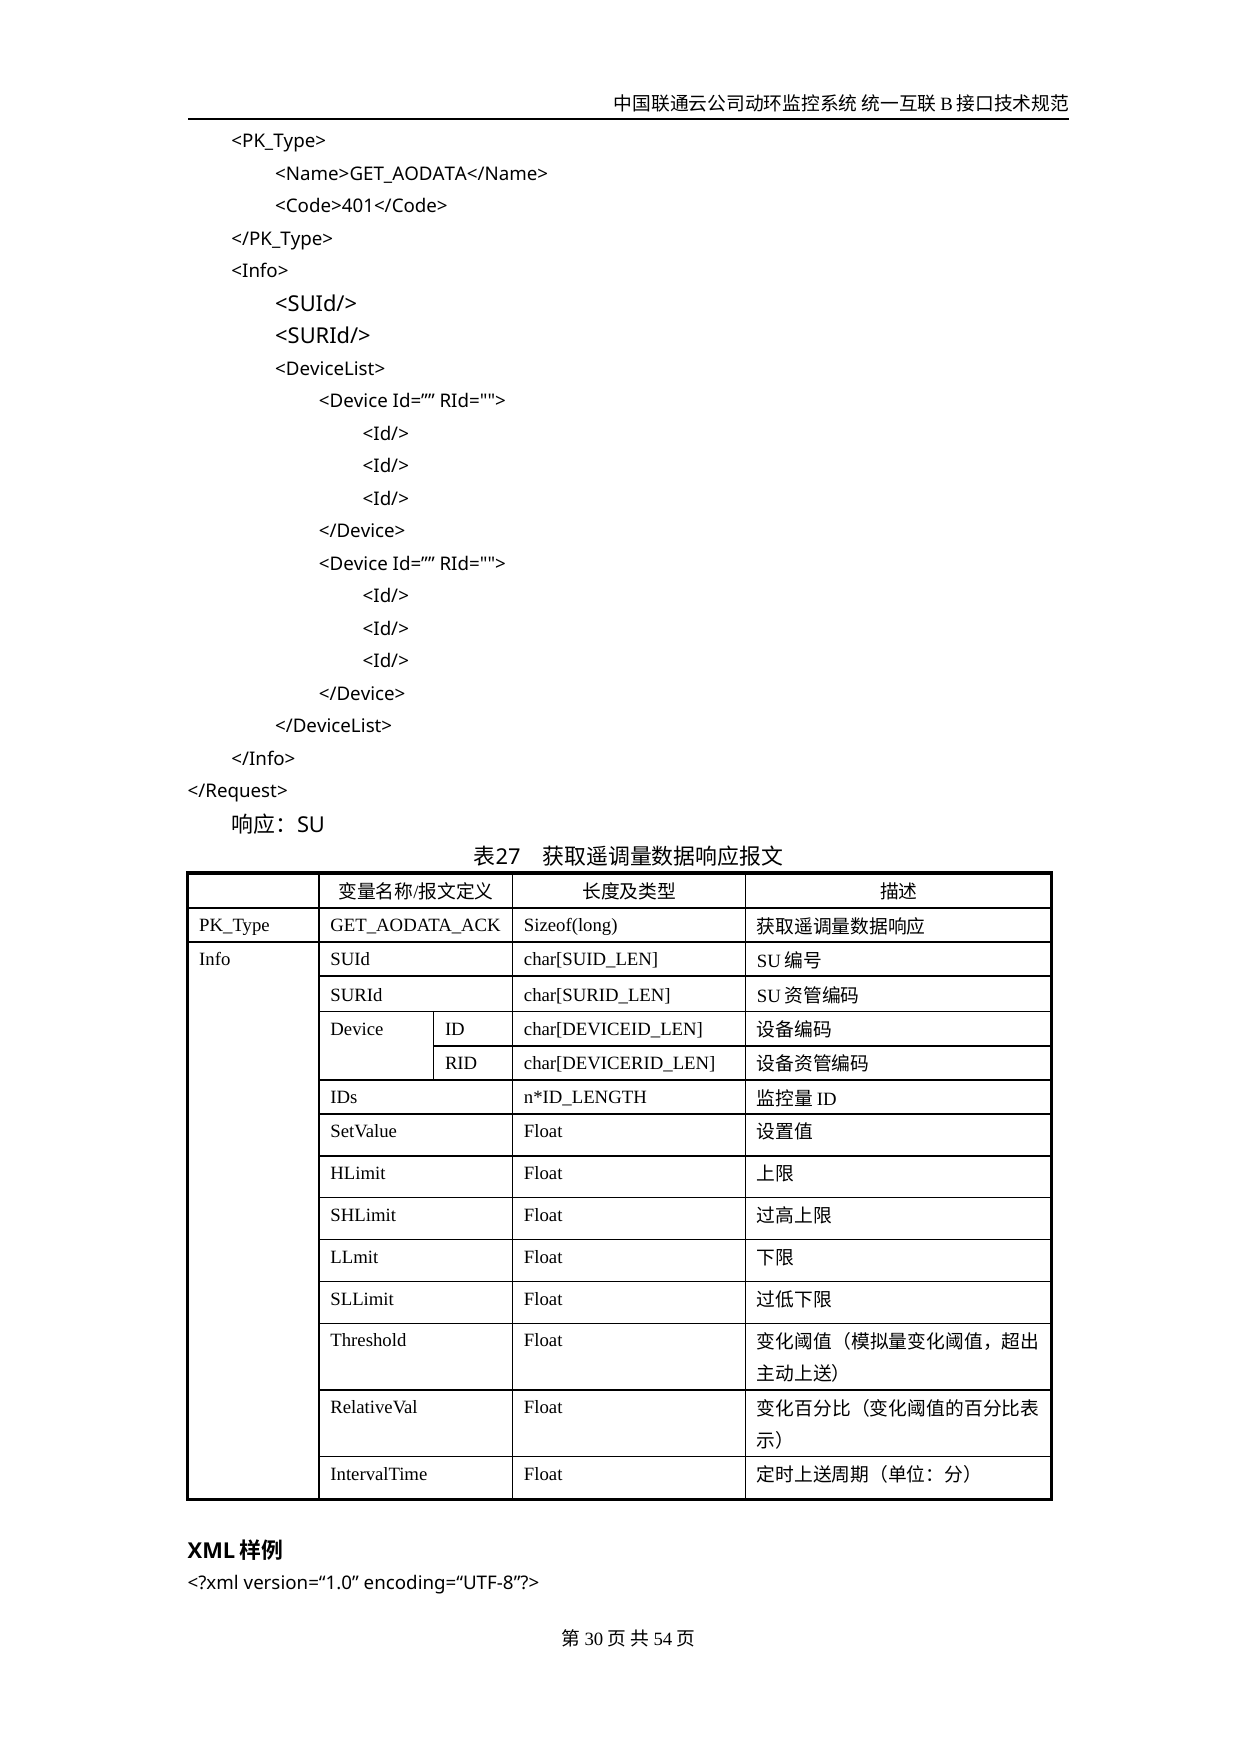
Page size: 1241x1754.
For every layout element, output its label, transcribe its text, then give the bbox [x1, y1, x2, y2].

text <Id/> [187, 579, 1069, 611]
table_cell 上限 [746, 1157, 1050, 1197]
table_header [189, 875, 318, 907]
table_cell Float [513, 1324, 745, 1389]
text </PK_Type> [187, 221, 1069, 254]
table_cell SURId [320, 977, 512, 1011]
text XML样例 [187, 1533, 1069, 1566]
text <Id/> [187, 611, 1069, 644]
table_cell ID [434, 1012, 512, 1045]
text <SUId/> [187, 286, 1069, 319]
table_cell Float [513, 1240, 745, 1281]
table_cell HLimit [320, 1157, 512, 1197]
table_cell char[DEVICERID_LEN] [513, 1047, 745, 1079]
text </Request> [187, 774, 1069, 806]
table_cell Float [513, 1457, 745, 1497]
text 获取遥调量数据响应报文 [187, 839, 1069, 871]
table_cell char[SUID_LEN] [513, 943, 745, 975]
table_cell IntervalTime [320, 1457, 512, 1497]
table_cell SLLimit [320, 1282, 512, 1322]
table_cell Sizeof(long) [513, 909, 745, 941]
table_cell 定时上送周期（单位：分） [746, 1457, 1050, 1497]
text <Code>401</Code> [187, 189, 1069, 221]
text <Device Id=”” RId=""> [187, 546, 1069, 579]
text </Device> [187, 676, 1069, 709]
text </DeviceList> [187, 709, 1069, 741]
table_cell char[DEVICEID_LEN] [513, 1012, 745, 1045]
table_cell Float [513, 1157, 745, 1197]
table_cell Float [513, 1115, 745, 1155]
text <Id/> [187, 449, 1069, 481]
table_header 描述 [746, 875, 1050, 907]
table_cell 获取遥调量数据响应 [746, 909, 1050, 941]
text <DeviceList> [187, 351, 1069, 384]
table_cell 设备编码 [746, 1012, 1050, 1045]
table_cell Float [513, 1282, 745, 1322]
table_cell Float [513, 1391, 745, 1456]
text <Id/> [187, 481, 1069, 514]
table_cell GET_AODATA_ACK [320, 909, 512, 941]
text </Info> [187, 741, 1069, 774]
table_cell 设置值 [746, 1115, 1050, 1155]
text 响应：SU [187, 806, 1069, 839]
text <SURId/> [187, 319, 1069, 351]
table_cell 过低下限 [746, 1282, 1050, 1322]
table_cell char[SURID_LEN] [513, 977, 745, 1011]
table_cell SU编号 [746, 943, 1050, 975]
table_cell SUId [320, 943, 512, 975]
table_cell Float [513, 1198, 745, 1239]
text </Device> [187, 514, 1069, 546]
text <Id/> [187, 644, 1069, 676]
table_cell 变化阈值（模拟量变化阈值，超出主动上送） [746, 1324, 1050, 1389]
table_cell IDs [320, 1081, 512, 1113]
table_cell PK_Type [189, 909, 318, 941]
text <?xml version=“1.0” encoding=“UTF-8”?> [187, 1566, 1069, 1598]
table_cell Device [320, 1012, 433, 1079]
table_cell LLmit [320, 1240, 512, 1281]
table_cell 变化百分比（变化阈值的百分比表示） [746, 1391, 1050, 1456]
text <Id/> [187, 416, 1069, 449]
table_cell RelativeVal [320, 1391, 512, 1456]
table_header 变量名称/报文定义 [320, 875, 512, 907]
table_cell 过高上限 [746, 1198, 1050, 1239]
text <Device Id=”” RId=""> [187, 384, 1069, 416]
table_cell Info [189, 943, 318, 1497]
table_cell n*ID_LENGTH [513, 1081, 745, 1113]
table_cell 监控量ID [746, 1081, 1050, 1113]
table_cell SU资管编码 [746, 977, 1050, 1011]
text <PK_Type> [187, 124, 1069, 156]
table_cell RID [434, 1047, 512, 1079]
table_cell 下限 [746, 1240, 1050, 1281]
table_cell 设备资管编码 [746, 1047, 1050, 1079]
text <Info> [187, 254, 1069, 286]
table_cell SHLimit [320, 1198, 512, 1239]
table_cell SetValue [320, 1115, 512, 1155]
table_cell Threshold [320, 1324, 512, 1389]
text <Name>GET_AODATA</Name> [187, 156, 1069, 189]
table_header 长度及类型 [513, 875, 745, 907]
